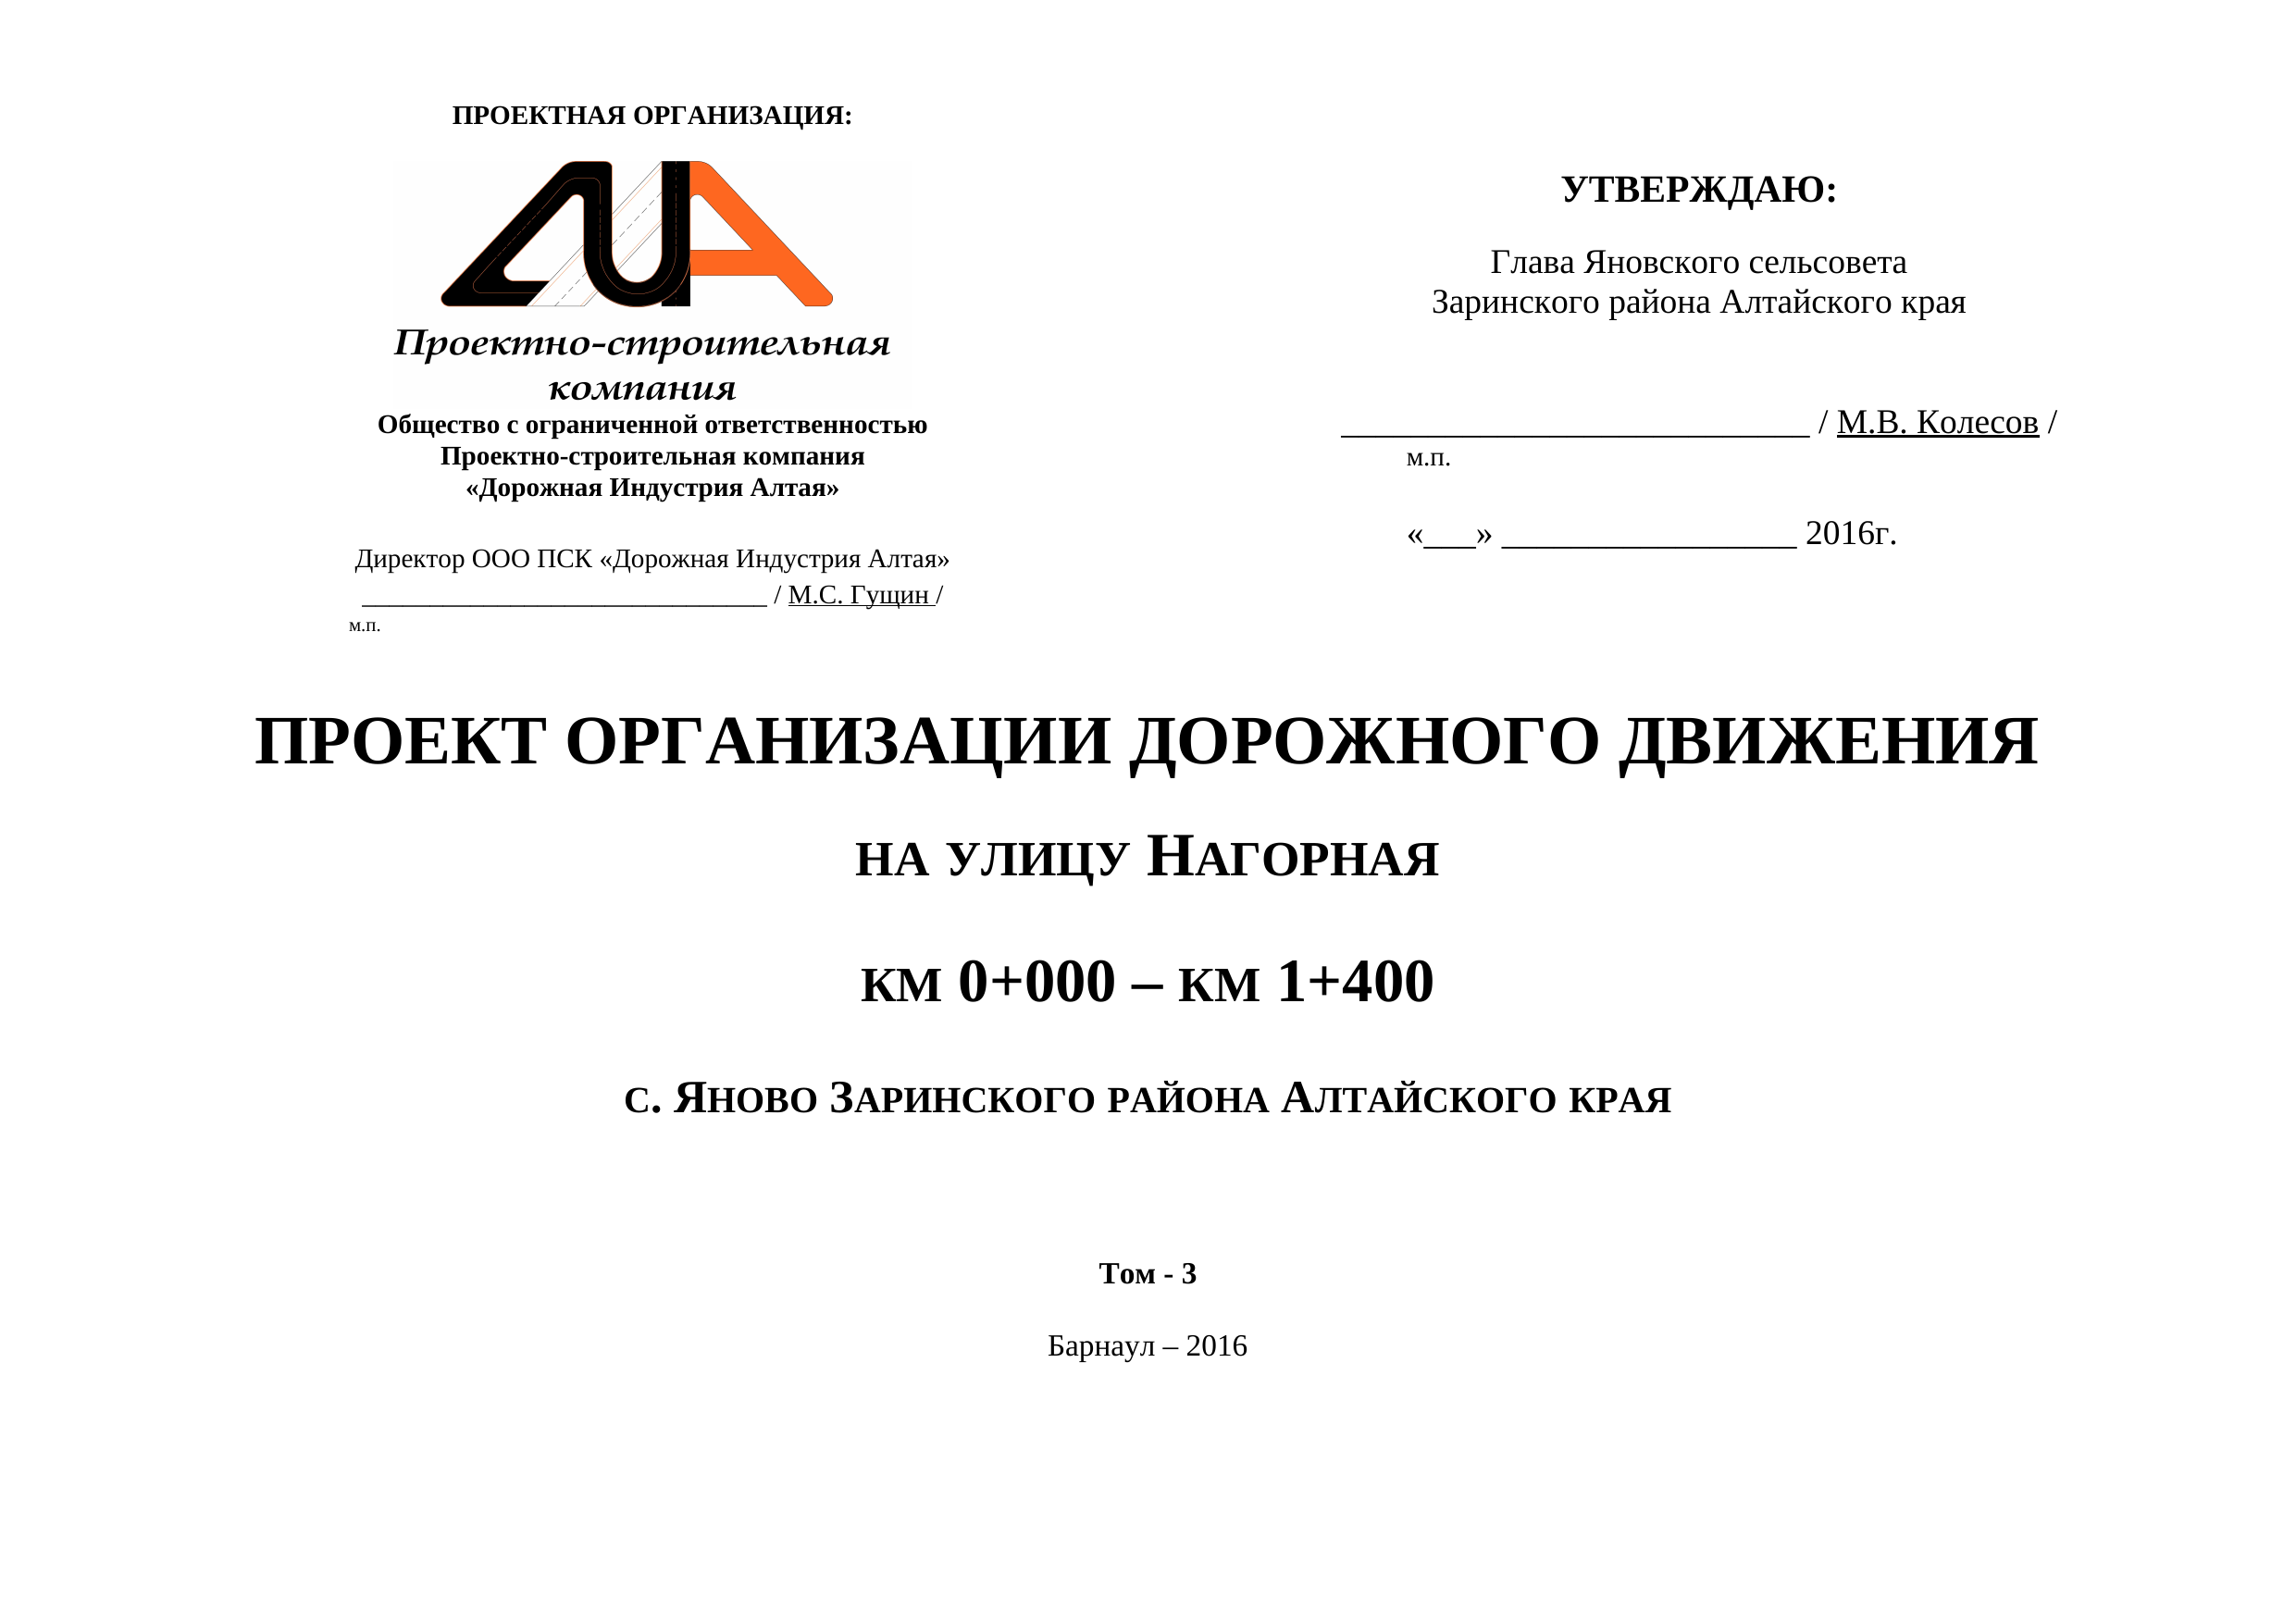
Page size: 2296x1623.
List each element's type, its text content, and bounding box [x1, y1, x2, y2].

text Барнаул – 2016 [109, 1327, 2186, 1362]
text ПРОЕКТ ОРГАНИЗАЦИИ ДОРОЖНОГО ДВИЖЕНИЯ [109, 699, 2186, 778]
text Том - 3 [109, 1255, 2186, 1290]
text на улицу Нагорная [109, 818, 2186, 889]
text км 0+000 – км 1+400 [109, 944, 2186, 1015]
text с. Яново Заринского района Алтайского края [109, 1070, 2186, 1122]
picture [393, 161, 912, 409]
